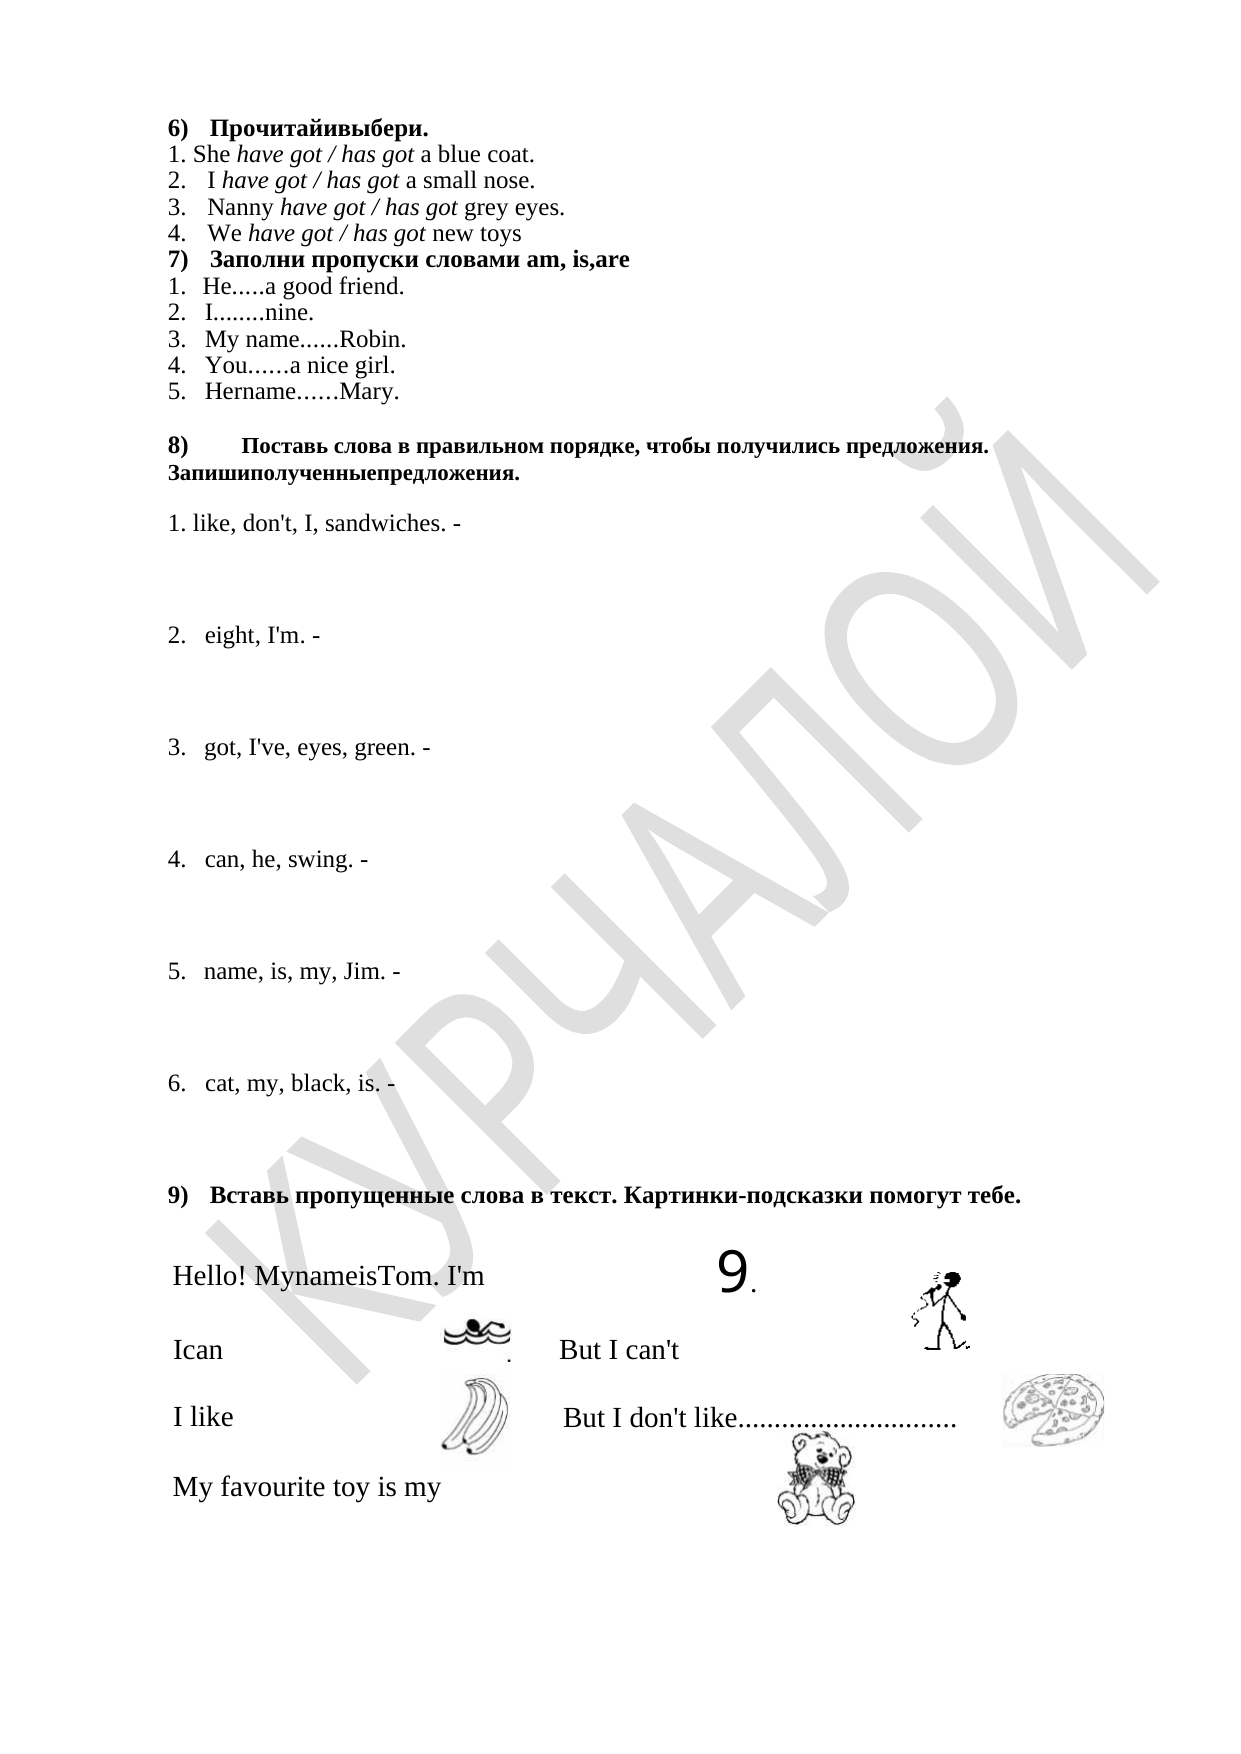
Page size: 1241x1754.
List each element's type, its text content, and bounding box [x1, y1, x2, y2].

list eight, I'm. - [168, 620, 1153, 648]
list You a nice girl. [168, 352, 1153, 379]
text But I don't like [563, 1400, 965, 1433]
list Заполни пропуски словами am, is,are [168, 247, 1153, 273]
text My favourite toy is my [172, 1469, 451, 1503]
list Прочитайивыбери. [168, 115, 1153, 141]
text 9. [716, 1230, 769, 1309]
picture [776, 1433, 856, 1526]
picture [439, 1303, 516, 1362]
text 1. She have got / has got a blue coat. [168, 141, 1153, 168]
list I have got / has got a small nose. [168, 168, 1153, 194]
text But I can't [559, 1332, 687, 1366]
picture [910, 1271, 972, 1352]
list Nanny have got / has got grey eyes. [168, 194, 1153, 221]
list can, he, swing. - [168, 844, 1153, 873]
list Hername Mary. [168, 379, 1153, 405]
list Вставь пропущенные слова в текст. Картинки-подсказки помогут тебе. [168, 1180, 1153, 1209]
list name, is, my, Jim. - [168, 956, 1153, 985]
list I nine. [168, 299, 1153, 326]
text I like [173, 1399, 242, 1433]
list got, I've, eyes, green. - [168, 732, 1153, 761]
list cat, my, black, is. - [168, 1068, 1153, 1097]
picture [1002, 1374, 1105, 1447]
list He a good friend. [168, 273, 1153, 299]
list Поставь слова в правильном порядке, чтобы получились предложения. Запишиполученныепредложения. [168, 430, 1153, 485]
text Ican [173, 1332, 232, 1366]
list My name Robin. [168, 326, 1153, 352]
text 1. like, don't, I, sandwiches. - [168, 510, 1153, 536]
text Hello! MynameisTom. I'm [172, 1258, 538, 1292]
picture [439, 1374, 510, 1469]
list We have got / has got new toys [168, 221, 1153, 247]
